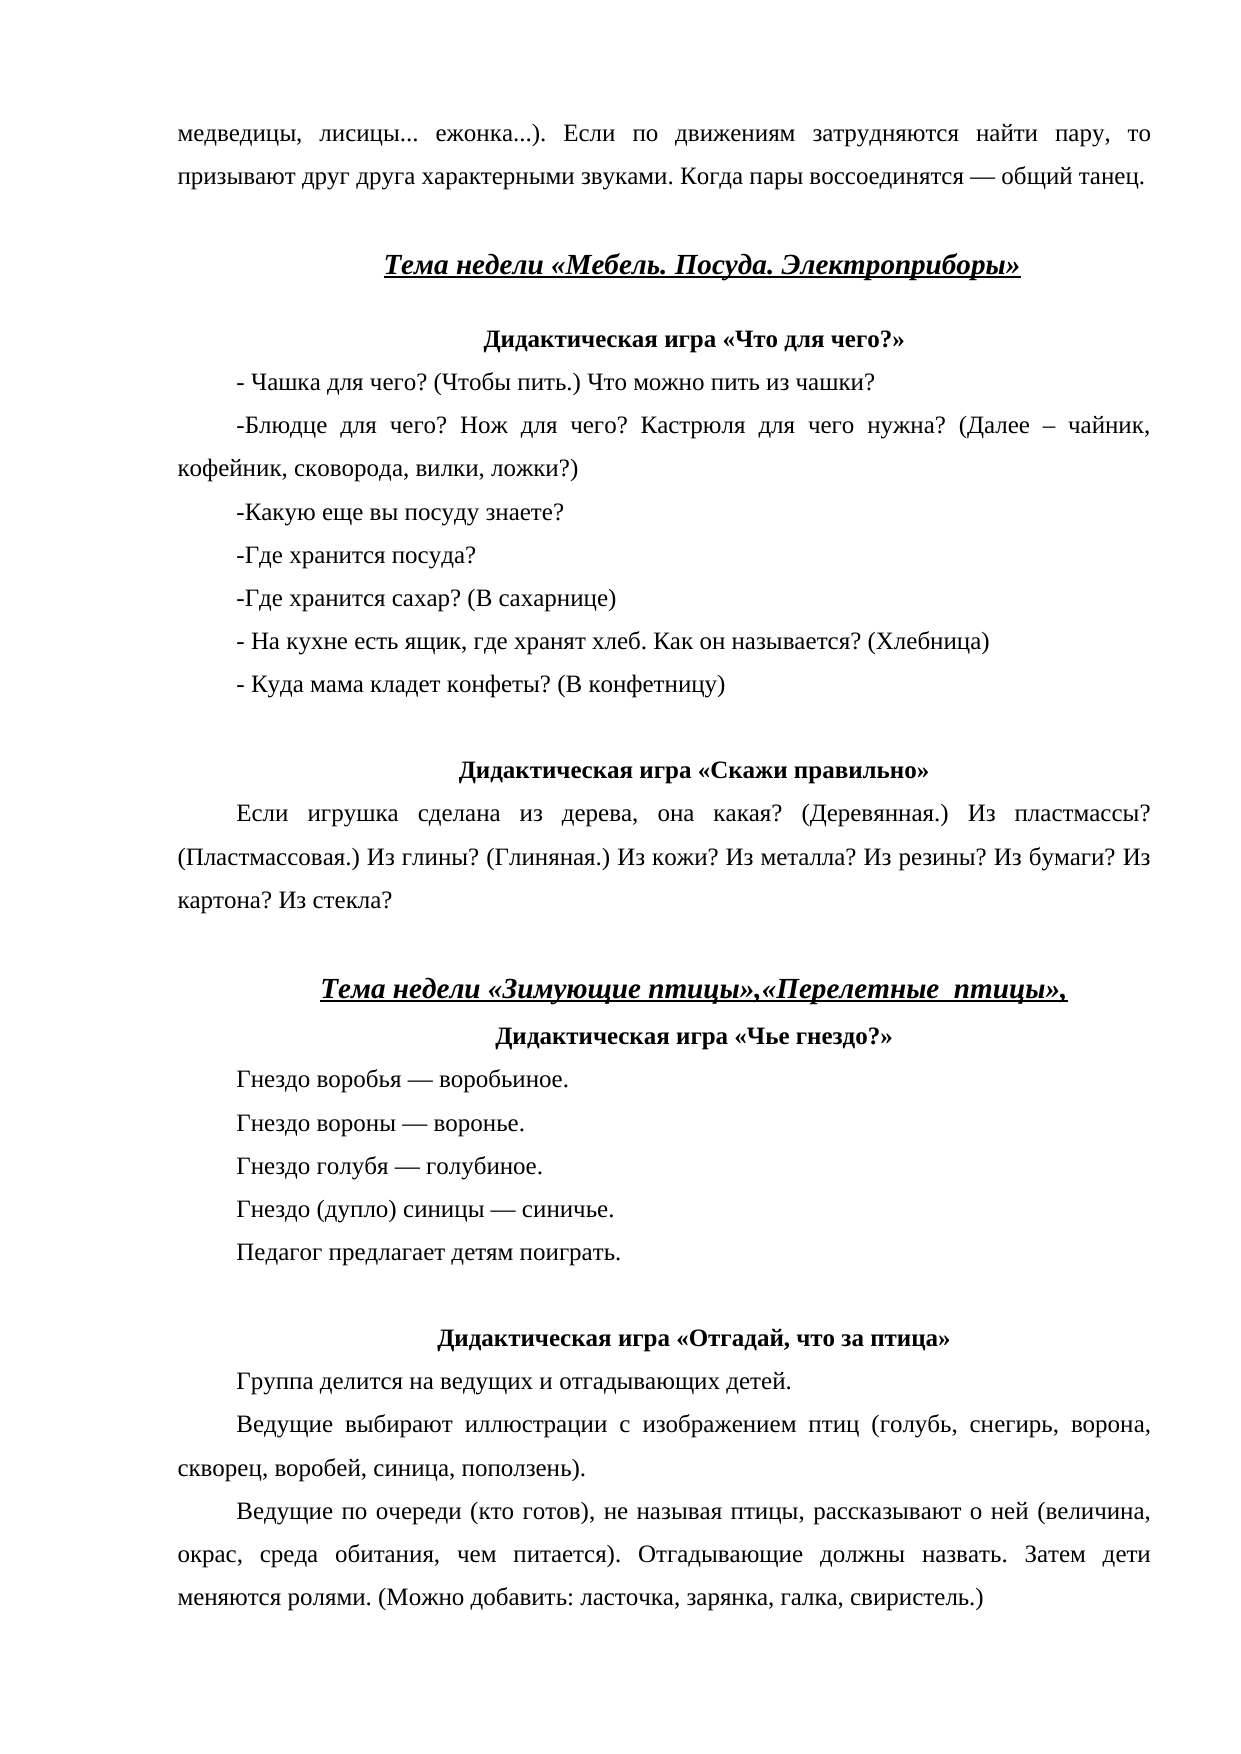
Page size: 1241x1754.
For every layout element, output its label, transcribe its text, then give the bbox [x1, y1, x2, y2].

list Тема недели «Мебель. Посуда. Электроприборы» [252, 247, 1152, 281]
text Педагог предлагает детям поиграть. [177, 1237, 1152, 1266]
text -Какую еще вы посуду знаете? [177, 497, 1152, 525]
text Группа делится на ведущих и отгадывающих детей. [177, 1366, 1152, 1395]
text Дидактическая игра «Что для чего?» [177, 324, 1152, 353]
text Дидактическая игра «Скажи правильно» [177, 755, 1152, 784]
text Ведущие по очереди (кто готов), не называя птицы, рассказывают о ней (величина, окрас, среда обитания, чем питается). Отгадывающие должны назвать. Затем дети меняются ролями. (Можно добавить: ласточка, зарянка, галка, свиристель.) [177, 1496, 1152, 1611]
text - На кухне есть ящик, где хранят хлеб. Как он называется? (Хлебница) [177, 626, 1152, 655]
text Гнездо воробья — воробьиное. [177, 1064, 1152, 1093]
text Дидактическая игра «Чье гнездо?» [177, 1021, 1152, 1050]
text Дидактическая игра «Отгадай, что за птица» [177, 1323, 1152, 1352]
text Гнездо (дупло) синицы — синичье. [177, 1194, 1152, 1223]
text -Где хранится посуда? [177, 540, 1152, 568]
text Ведущие выбирают иллюстрации с изображением птиц (голубь, снегирь, ворона, скворец, воробей, синица, поползень). [177, 1409, 1152, 1481]
text Если игрушка сделана из дерева, она какая? (Деревянная.) Из пластмассы? (Пластмассовая.) Из глины? (Глиняная.) Из кожи? Из металла? Из резины? Из бумаги? Из картона? Из стекла? [177, 798, 1152, 913]
text Тема недели «Зимующие птицы»,«Перелетные птицы», [177, 971, 1152, 1004]
text Гнездо голубя — голубиное. [177, 1151, 1152, 1179]
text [177, 118, 1152, 190]
text -Блюдце для чего? Нож для чего? Кастрюля для чего нужна? (Далее – чайник, кофейник, сковорода, вилки, ложки?) [177, 410, 1152, 482]
text Гнездо вороны — воронье. [177, 1108, 1152, 1136]
text - Чашка для чего? (Чтобы пить.) Что можно пить из чашки? [177, 367, 1152, 396]
text - Куда мама кладет конфеты? (В конфетницу) [177, 669, 1152, 698]
text -Где хранится сахар? (В сахарнице) [177, 583, 1152, 612]
